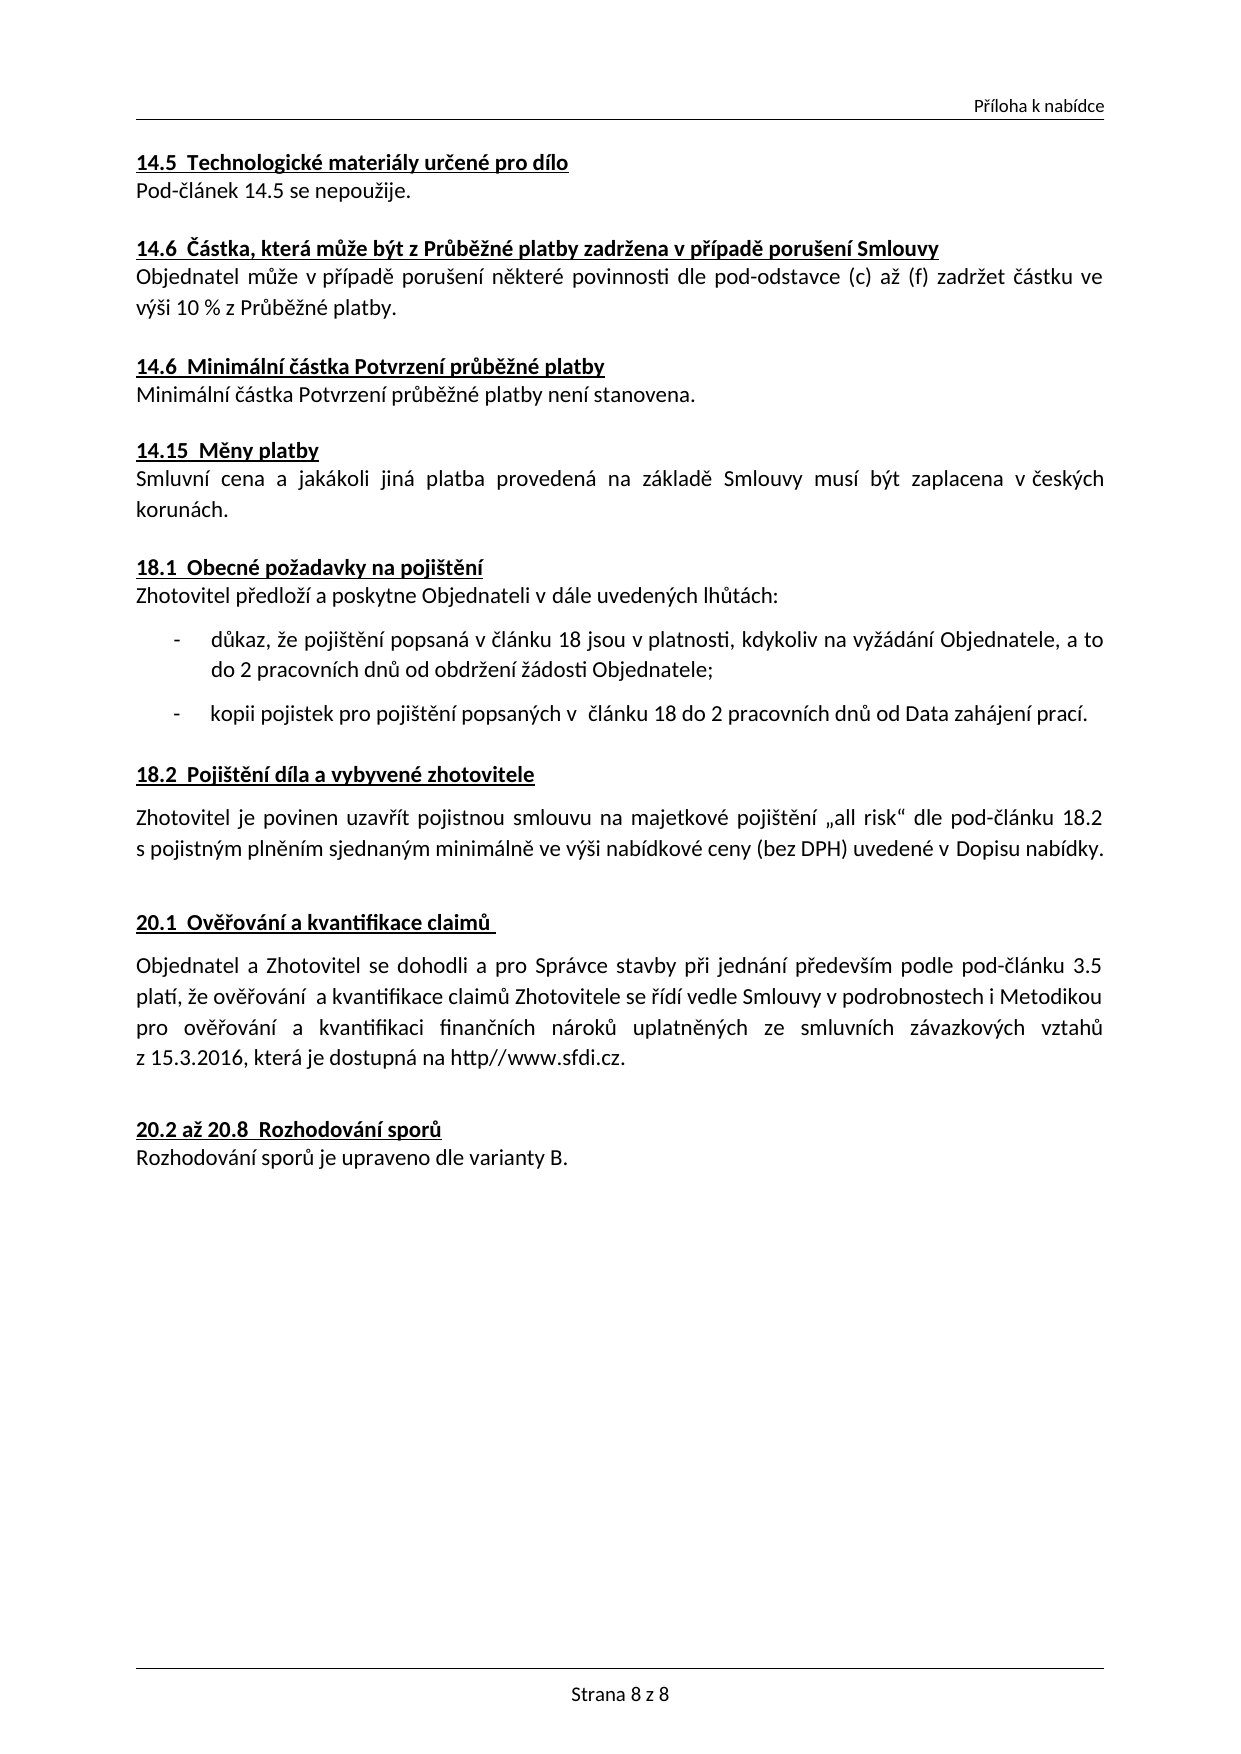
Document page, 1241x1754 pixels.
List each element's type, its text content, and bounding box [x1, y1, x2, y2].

text 18.2 Pojištění díla a vybyvené zhotovitele [136, 760, 1104, 788]
text 20.2 až 20.8 Rozhodování sporů [136, 1115, 1104, 1143]
text Objednatel a Zhotovitel se dohodli a pro Správce stavby při jednání především podle pod-článku 3.5 platí, že ověřování a kvantifikace claimů Zhotovitele se řídí vedle Smlouvy v podrobnostech i Metodikou pro ověřování a kvantifikaci finančních nároků uplatněných ze smluvních závazkových vztahů z 15.3.2016, která je dostupná na http//www.sfdi.cz. [136, 951, 1104, 1072]
list kopii pojistek pro pojištění popsaných v článku 18 do 2 pracovních dnů od Data zahájení prací. [173, 699, 1104, 727]
text 14.15 Měny platby [136, 436, 1104, 464]
list důkaz, že pojištění popsaná v článku 18 jsou v platnosti, kdykoliv na vyžádání Objednatele, a to do 2 pracovních dnů od obdržení žádosti Objednatele; [173, 625, 1104, 683]
text 14.6 Minimální částka Potvrzení průběžné platby [136, 352, 1104, 380]
text 18.1 Obecné požadavky na pojištění [136, 553, 1104, 582]
text Zhotovitel předloží a poskytne Objednateli v dále uvedených lhůtách: [136, 582, 1104, 609]
text Smluvní cena a jakákoli jiná platba provedená na základě Smlouvy musí být zaplacena v českých korunách. [136, 464, 1104, 523]
text 14.5 Technologické materiály určené pro dílo [136, 148, 1104, 176]
text 14.6 Částka, která může být z Průběžné platby zadržena v případě porušení Smlouvy [136, 234, 1104, 262]
text Objednatel může v případě porušení některé povinnosti dle pod-odstavce (c) až (f) zadržet částku ve výši 10 % z Průběžné platby. [136, 262, 1104, 321]
text Pod-článek 14.5 se nepoužije. [136, 176, 1104, 204]
text Rozhodování sporů je upraveno dle varianty B. [136, 1143, 1104, 1171]
text 20.1 Ověřování a kvantifikace claimů [136, 908, 1104, 936]
text Zhotovitel je povinen uzavřít pojistnou smlouvu na majetkové pojištění „all risk“ dle pod-článku 18.2 s pojistným plněním sjednaným minimálně ve výši nabídkové ceny (bez DPH) uvedené v Dopisu nabídky. [136, 803, 1104, 862]
text Minimální částka Potvrzení průběžné platby není stanovena. [136, 380, 1104, 408]
